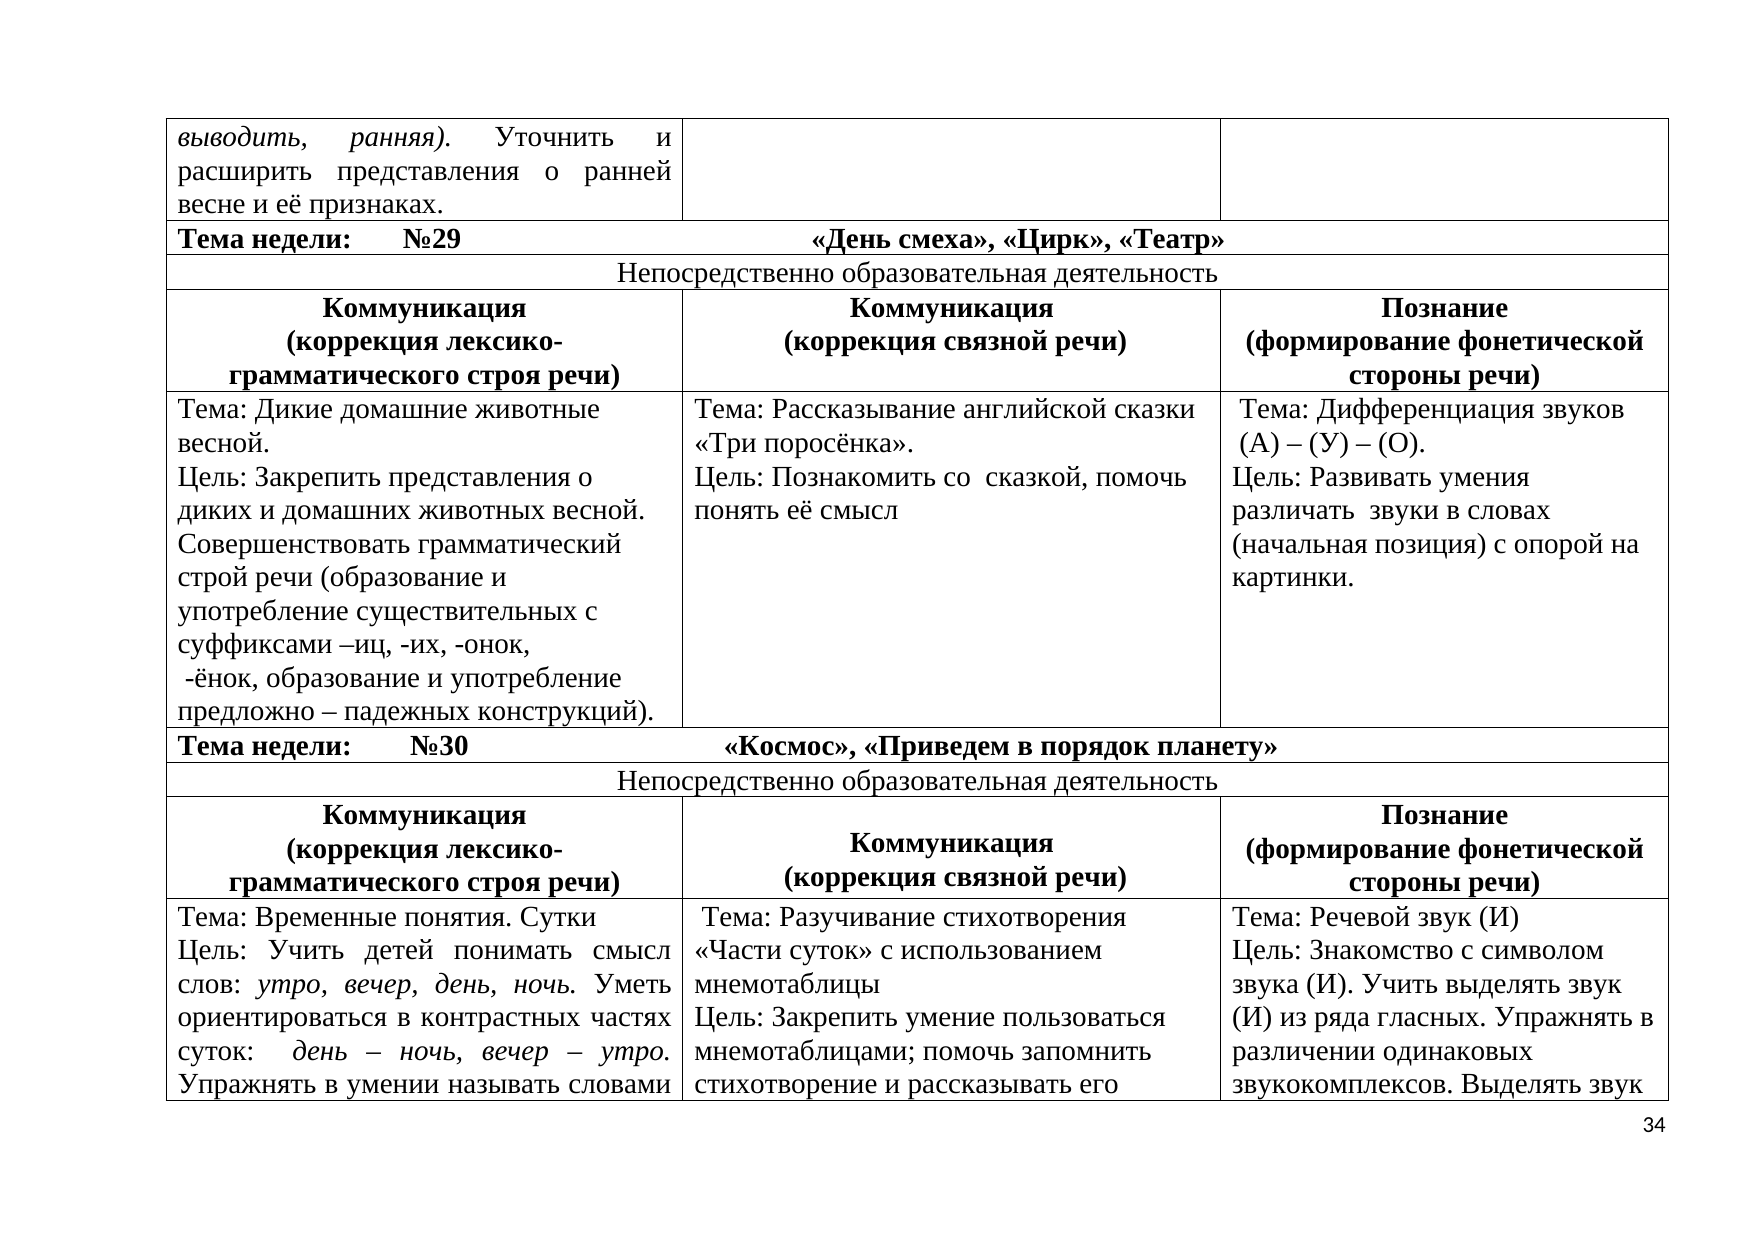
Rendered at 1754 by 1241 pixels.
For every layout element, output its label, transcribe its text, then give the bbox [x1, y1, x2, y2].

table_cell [167, 899, 682, 1100]
table_cell Познание (формирование фонетической стороны речи) [1221, 797, 1668, 898]
table_cell Тема недели: №30 «Космос», «Приведем в порядок планету» [167, 728, 1668, 762]
table_cell Коммуникация (коррекция лексико-грамматического строя речи) [167, 290, 682, 391]
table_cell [1221, 899, 1668, 1100]
table_cell Коммуникация (коррекция связной речи) [683, 797, 1220, 898]
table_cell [683, 899, 1220, 1100]
table_cell Непосредственно образовательная деятельность [167, 255, 1668, 289]
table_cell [683, 119, 1220, 220]
table_cell Коммуникация (коррекция лексико-грамматического строя речи) [167, 797, 682, 898]
table_cell Непосредственно образовательная деятельность [167, 763, 1668, 796]
table_cell Тема недели: №29 «День смеха», «Цирк», «Театр» [167, 221, 1668, 254]
table_cell Коммуникация (коррекция связной речи) [683, 290, 1220, 391]
table_cell Тема: Дикие домашние животные весной. Цель: Закрепить представления о диких и домашних животных весной. Совершенствовать грамматический строй речи (образование и употребление существительных с суффиксами –иц, -их, -онок, -ёнок, образование и употребление предложно – падежных конструкций). [167, 392, 682, 727]
table_cell Познание (формирование фонетической стороны речи) [1221, 290, 1668, 391]
table_cell Тема: Дифференциация звуков (А) – (У) – (О). Цель: Развивать умения различать звуки в словах (начальная позиция) с опорой на картинки. [1221, 392, 1668, 727]
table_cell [1221, 119, 1668, 220]
table_cell Тема: Рассказывание английской сказки «Три поросёнка». Цель: Познакомить со сказкой, помочь понять её смысл [683, 392, 1220, 727]
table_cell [167, 119, 682, 220]
